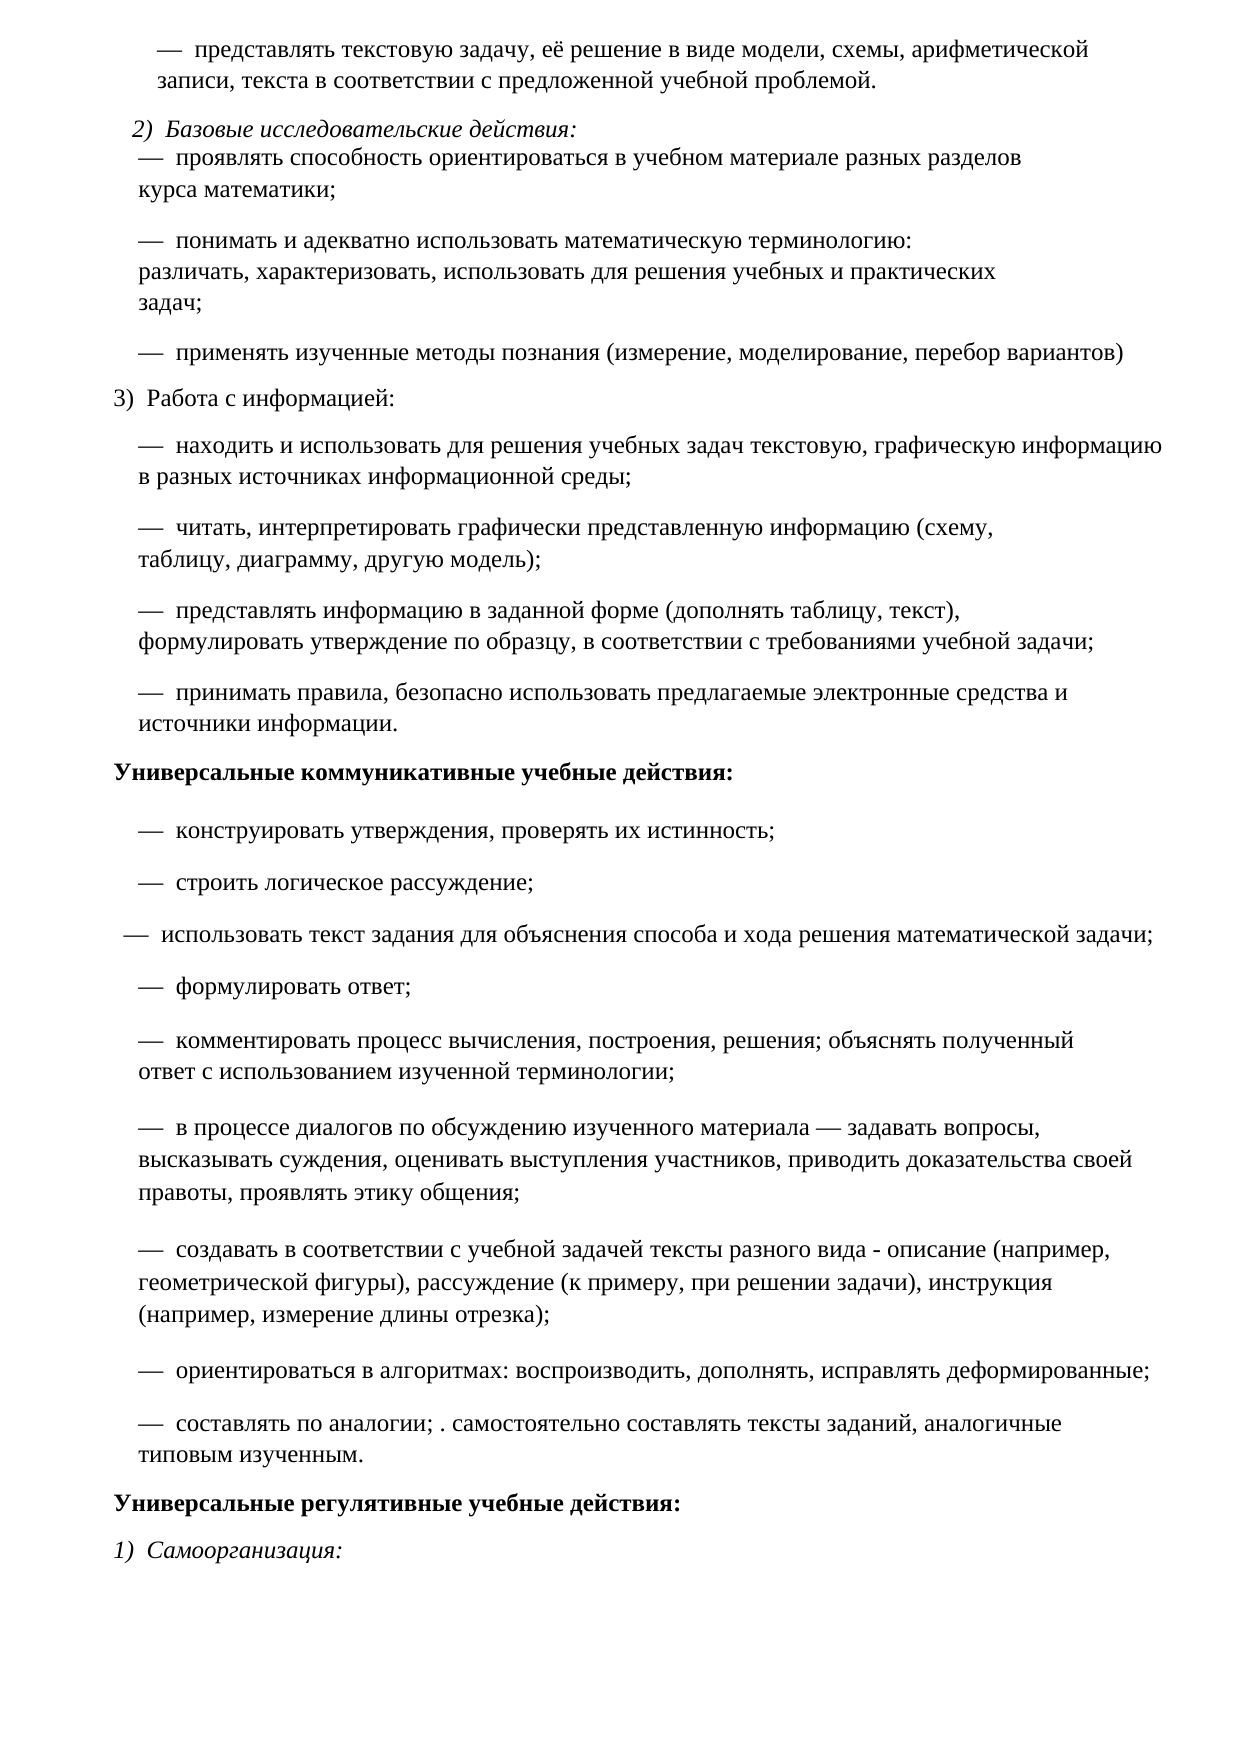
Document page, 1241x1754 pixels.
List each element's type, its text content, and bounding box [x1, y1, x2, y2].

text Универсальные коммуникативные учебные действия: [113, 758, 1164, 785]
text — представлять текстовую задачу, её решение в виде модели, схемы, арифметической записи, текста в соответствии с предложенной учебной проблемой. [157, 34, 1134, 94]
text — принимать правила, безопасно использовать предлагаемые электронные средства и источники информации. [138, 677, 1164, 737]
text — читать, интерпретировать графически представленную информацию (схему, таблицу, диаграмму, другую модель); [138, 512, 1074, 572]
text — применять изученные методы познания (измерение, моделирование, перебор вариантов) [138, 338, 1164, 366]
text — в процессе диалогов по обсуждению изученного материала — задавать вопросы, высказывать суждения, оценивать выступления участников, приводить доказательства своей правоты, проявлять этику общения; [138, 1112, 1164, 1206]
text — проявлять способность ориентироваться в учебном материале разных разделов курса математики; [138, 142, 1074, 202]
text Универсальные регулятивные учебные действия: [113, 1489, 1164, 1517]
text — представлять информацию в заданной форме (дополнять таблицу, текст), формулировать утверждение по образцу, в соответствии с требованиями учебной задачи; [138, 595, 1119, 655]
text — понимать и адекватно использовать математическую терминологию: различать, характеризовать, использовать для решения учебных и практических задач; [138, 225, 1014, 316]
text — комментировать процесс вычисления, построения, решения; объяснять полученный ответ с использованием изученной терминологии; [138, 1025, 1134, 1085]
text — находить и использовать для решения учебных задач текстовую, графическую информацию в разных источниках информационной среды; [138, 430, 1164, 490]
text — формулировать ответ; [138, 973, 1164, 1000]
text — ориентироваться в алгоритмах: воспроизводить, дополнять, исправлять деформированные; [138, 1356, 1164, 1383]
text — использовать текст задания для объяснения способа и хода решения математической задачи; [113, 921, 1164, 948]
text — строить логическое рассуждение; [138, 868, 1164, 896]
text — составлять по аналогии; . самостоятельно составлять тексты заданий, аналогичные типовым изученным. [138, 1408, 1149, 1468]
text 3) Работа с информацией: [113, 384, 1164, 411]
text — создавать в соответствии с учебной задачей тексты разного вида - описание (например, геометрической фигуры), рассуждение (к примеру, при решении задачи), инструкция (например, измерение длины отрезка); [138, 1234, 1164, 1328]
text 1) Самоорганизация: [113, 1536, 1164, 1564]
text — конструировать утверждения, проверять их истинность; [138, 816, 1164, 844]
text 2) Базовые исследовательские действия: [132, 115, 1164, 142]
